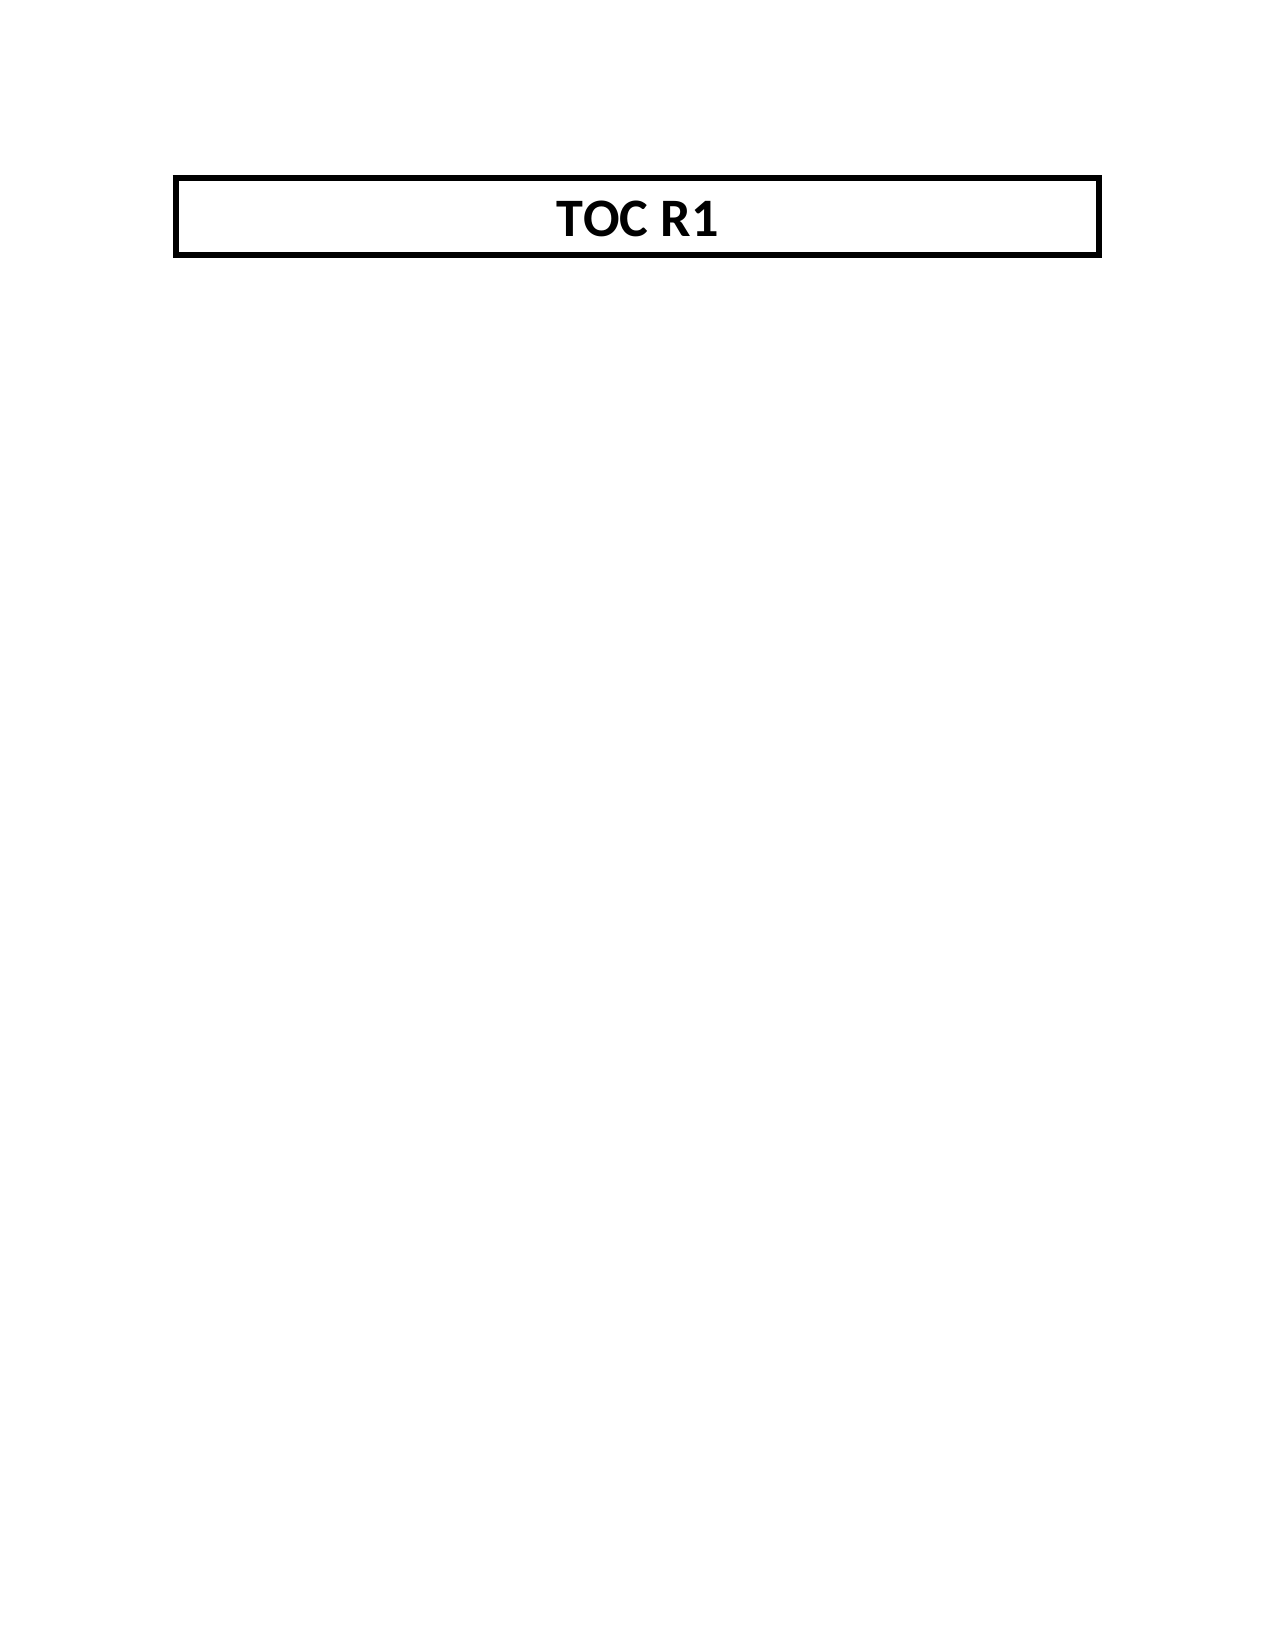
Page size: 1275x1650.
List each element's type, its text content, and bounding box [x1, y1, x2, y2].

subtitle TOC R1 [179, 181, 1096, 252]
